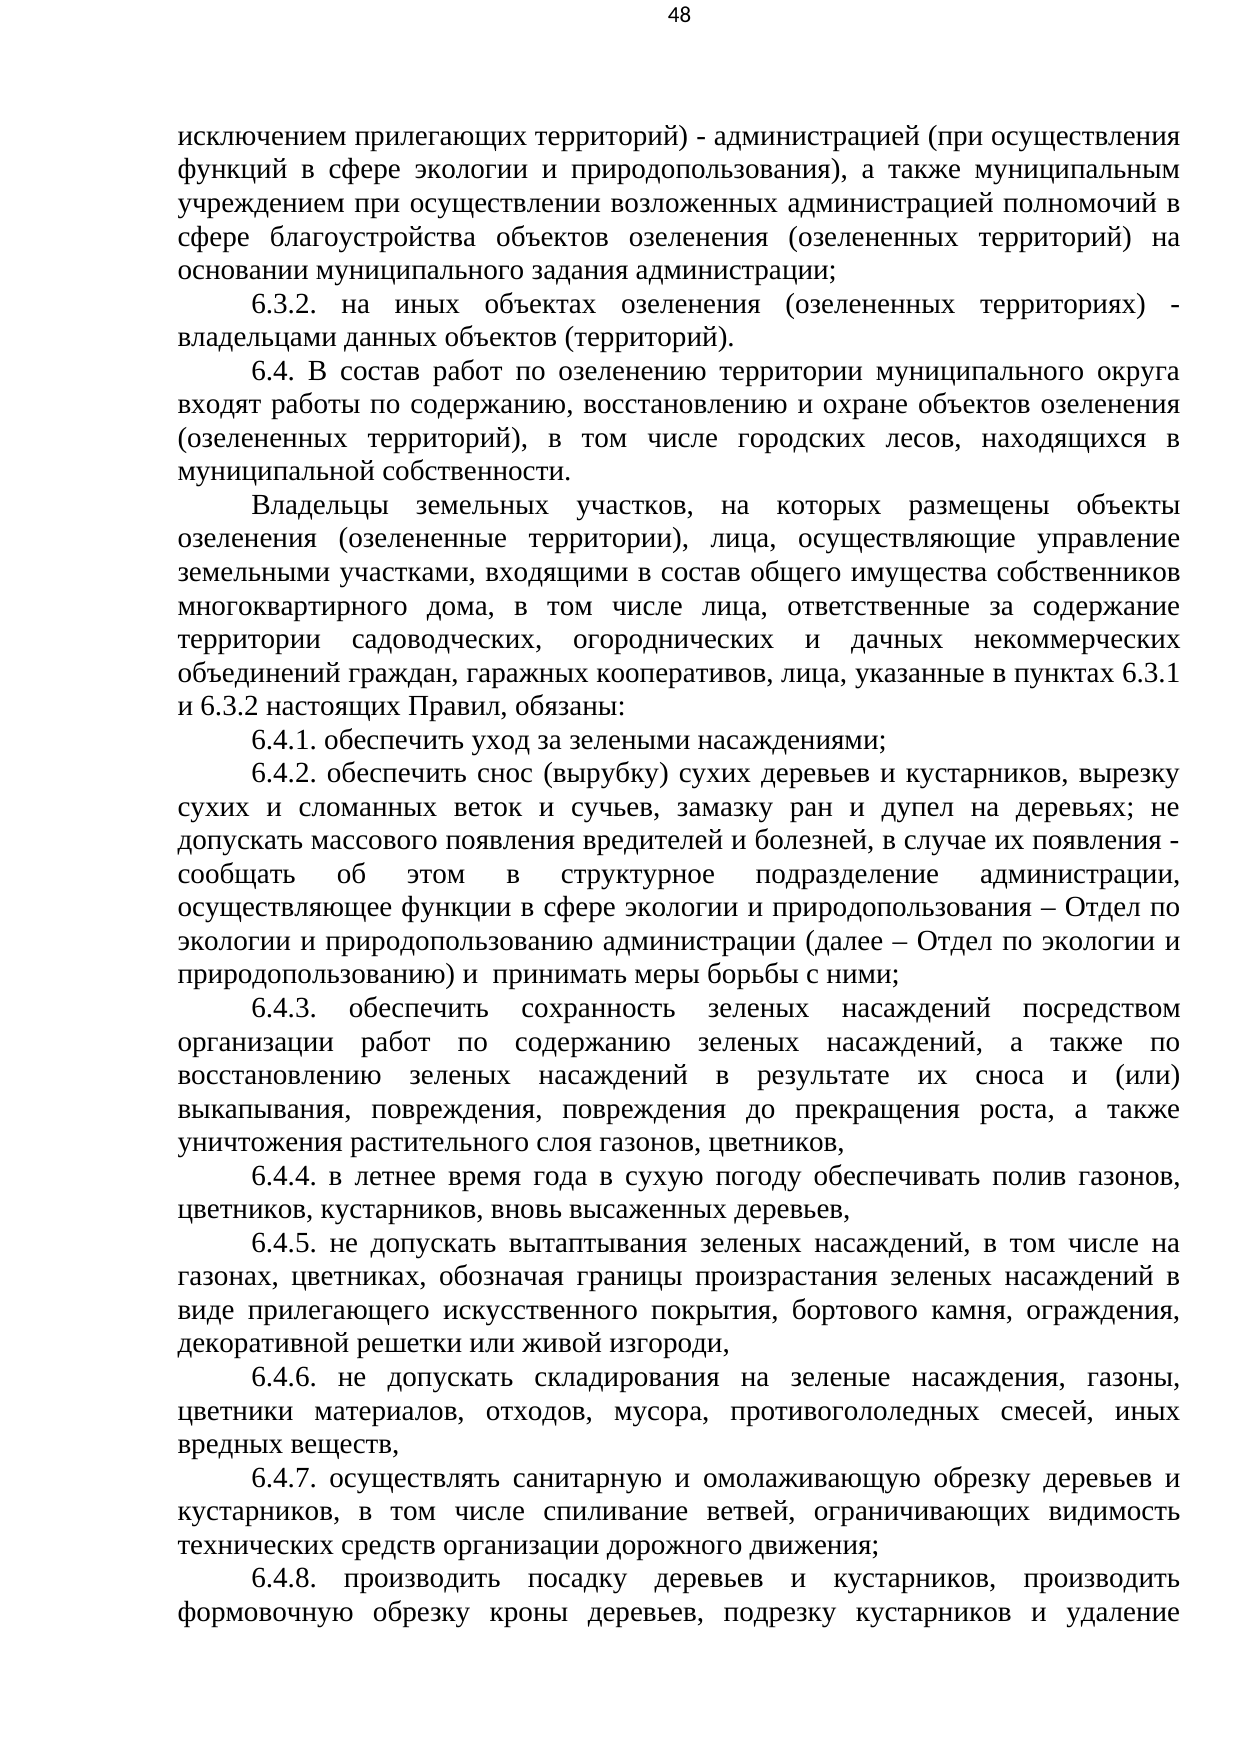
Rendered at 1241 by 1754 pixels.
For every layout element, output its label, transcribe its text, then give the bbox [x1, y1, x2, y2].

text 6.4.3. обеспечить сохранность зеленых насаждений посредством организации работ по содержанию зеленых насаждений, а также по восстановлению зеленых насаждений в результате их сноса и (или) выкапывания, повреждения, повреждения до прекращения роста, а также уничтожения растительного слоя газонов, цветников, [177, 990, 1181, 1158]
text 6.3.2. на иных объектах озеленения (озелененных территориях) - владельцами данных объектов (территорий). [177, 286, 1181, 353]
text 6.4.6. не допускать складирования на зеленые насаждения, газоны, цветники материалов, отходов, мусора, противогололедных смесей, иных вредных веществ, [177, 1359, 1181, 1460]
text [177, 1560, 1181, 1627]
text Владельцы земельных участков, на которых размещены объекты озеленения (озелененные территории), лица, осуществляющие управление земельными участками, входящими в состав общего имущества собственников многоквартирного дома, в том числе лица, ответственные за содержание территории садоводческих, огороднических и дачных некоммерческих объединений граждан, гаражных кооперативов, лица, указанные в пунктах 6.3.1 и 6.3.2 настоящих Правил, обязаны: [177, 487, 1181, 722]
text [177, 118, 1181, 286]
text 6.4.5. не допускать вытаптывания зеленых насаждений, в том числе на газонах, цветниках, обозначая границы произрастания зеленых насаждений в виде прилегающего искусственного покрытия, бортового камня, ограждения, декоративной решетки или живой изгороди, [177, 1225, 1181, 1359]
text 6.4. В состав работ по озеленению территории муниципального округа входят работы по содержанию, восстановлению и охране объектов озеленения (озелененных территорий), в том числе городских лесов, находящихся в муниципальной собственности. [177, 353, 1181, 487]
text 6.4.1. обеспечить уход за зелеными насаждениями; [177, 722, 1181, 755]
text 6.4.4. в летнее время года в сухую погоду обеспечивать полив газонов, цветников, кустарников, вновь высаженных деревьев, [177, 1158, 1181, 1225]
text 6.4.2. обеспечить снос (вырубку) сухих деревьев и кустарников, вырезку сухих и сломанных веток и сучьев, замазку ран и дупел на деревьях; не допускать массового появления вредителей и болезней, в случае их появления - сообщать об этом в структурное подразделение администрации, осуществляющее функции в сфере экологии и природопользования – Отдел по экологии и природопользованию администрации (далее – Отдел по экологии и природопользованию) и принимать меры борьбы с ними; [177, 755, 1181, 990]
text 6.4.7. осуществлять санитарную и омолаживающую обрезку деревьев и кустарников, в том числе спиливание ветвей, ограничивающих видимость технических средств организации дорожного движения; [177, 1460, 1181, 1560]
